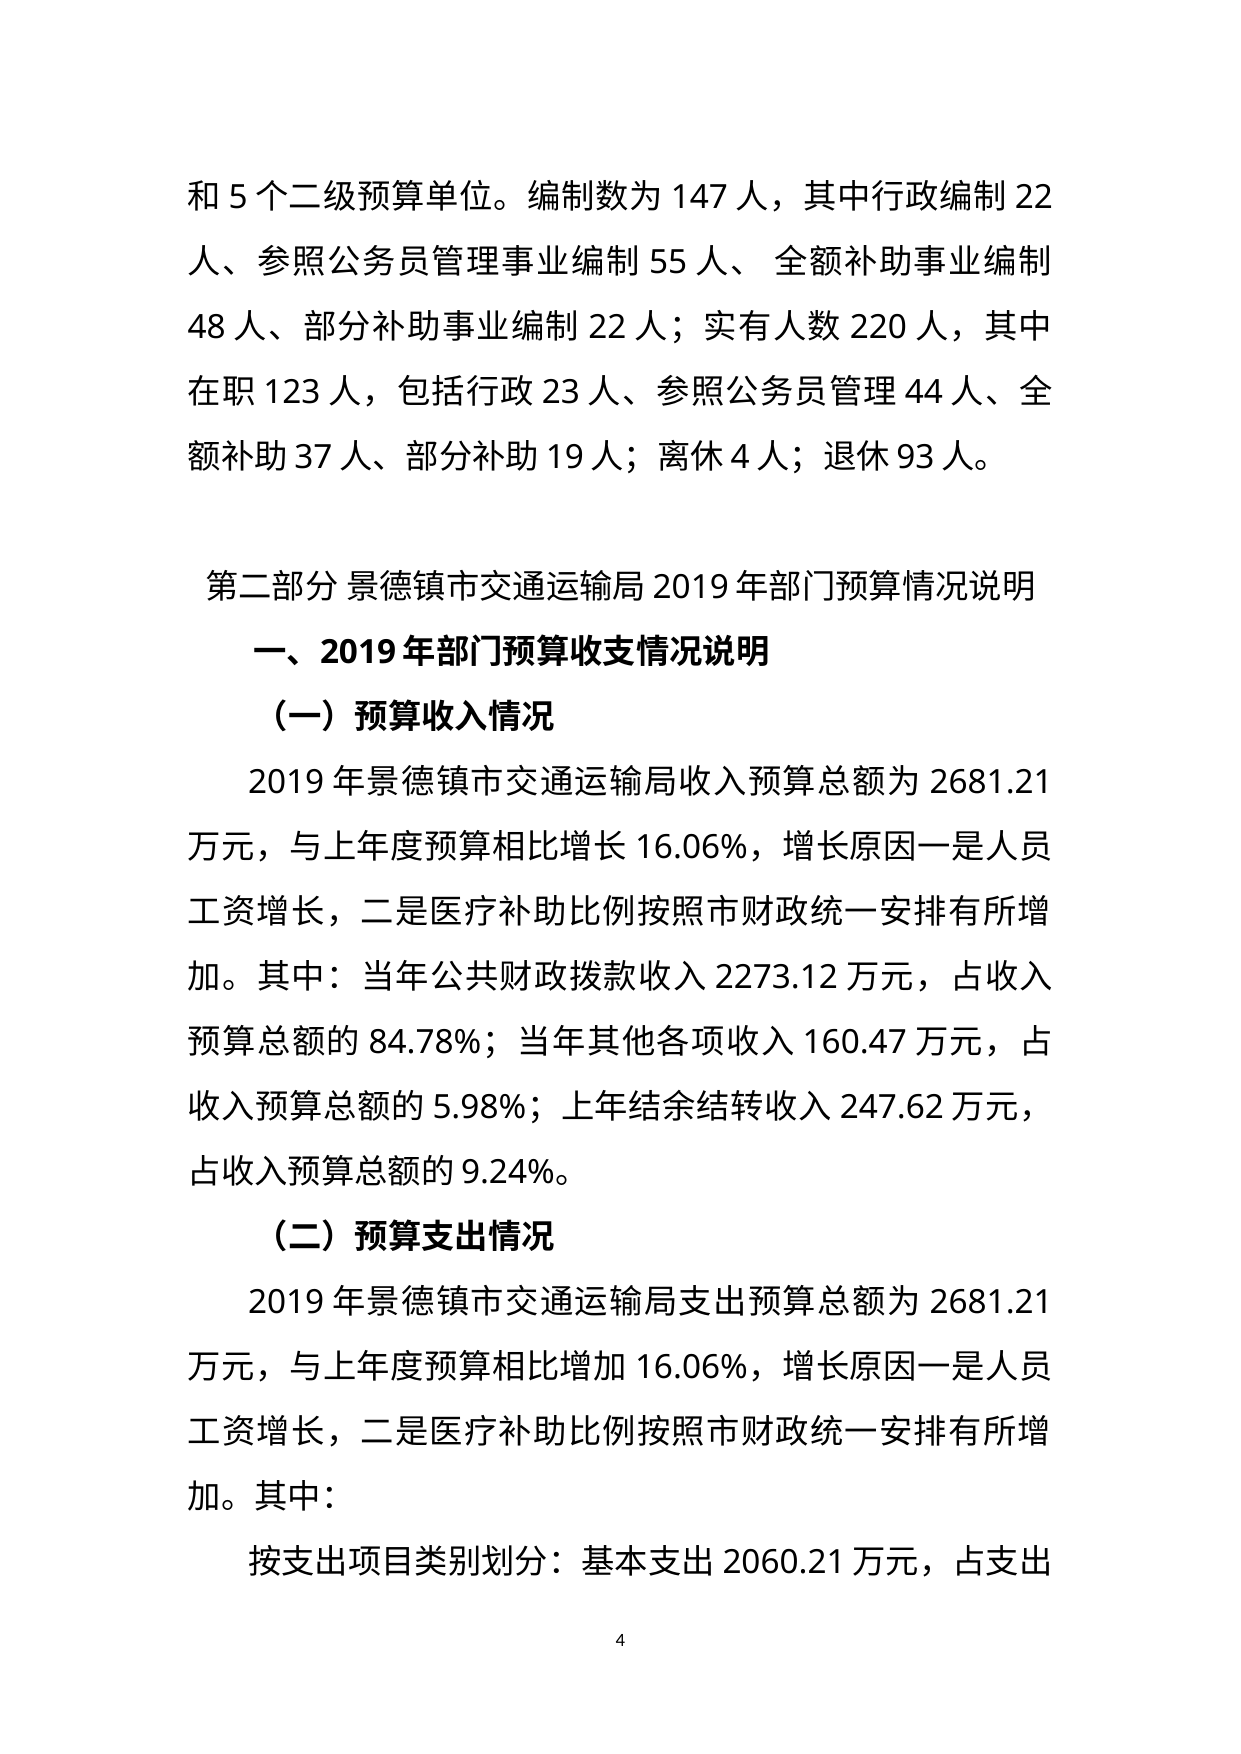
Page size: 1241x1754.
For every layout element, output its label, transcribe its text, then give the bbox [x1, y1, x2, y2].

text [187, 1527, 1053, 1592]
text 第二部分 景德镇市交通运输局2019年部门预算情况说明 [187, 552, 1053, 617]
text 2019年景德镇市交通运输局收入预算总额为2681.21万元，与上年度预算相比增长16.06%，增长原因一是人员工资增长，二是医疗补助比例按照市财政统一安排有所增加。其中：当年公共财政拨款收入2273.12万元，占收入预算总额的84.78%；当年其他各项收入160.47万元，占收入预算总额的5.98%；上年结余结转收入247.62万元，占收入预算总额的9.24%。 [187, 747, 1053, 1202]
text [187, 162, 1053, 487]
text 2019年景德镇市交通运输局支出预算总额为2681.21万元，与上年度预算相比增加16.06%，增长原因一是人员工资增长，二是医疗补助比例按照市财政统一安排有所增加。其中： [187, 1267, 1053, 1527]
text （一）预算收入情况 [187, 682, 1053, 747]
text （二）预算支出情况 [187, 1202, 1053, 1267]
text 一、2019年部门预算收支情况说明 [187, 617, 1053, 682]
